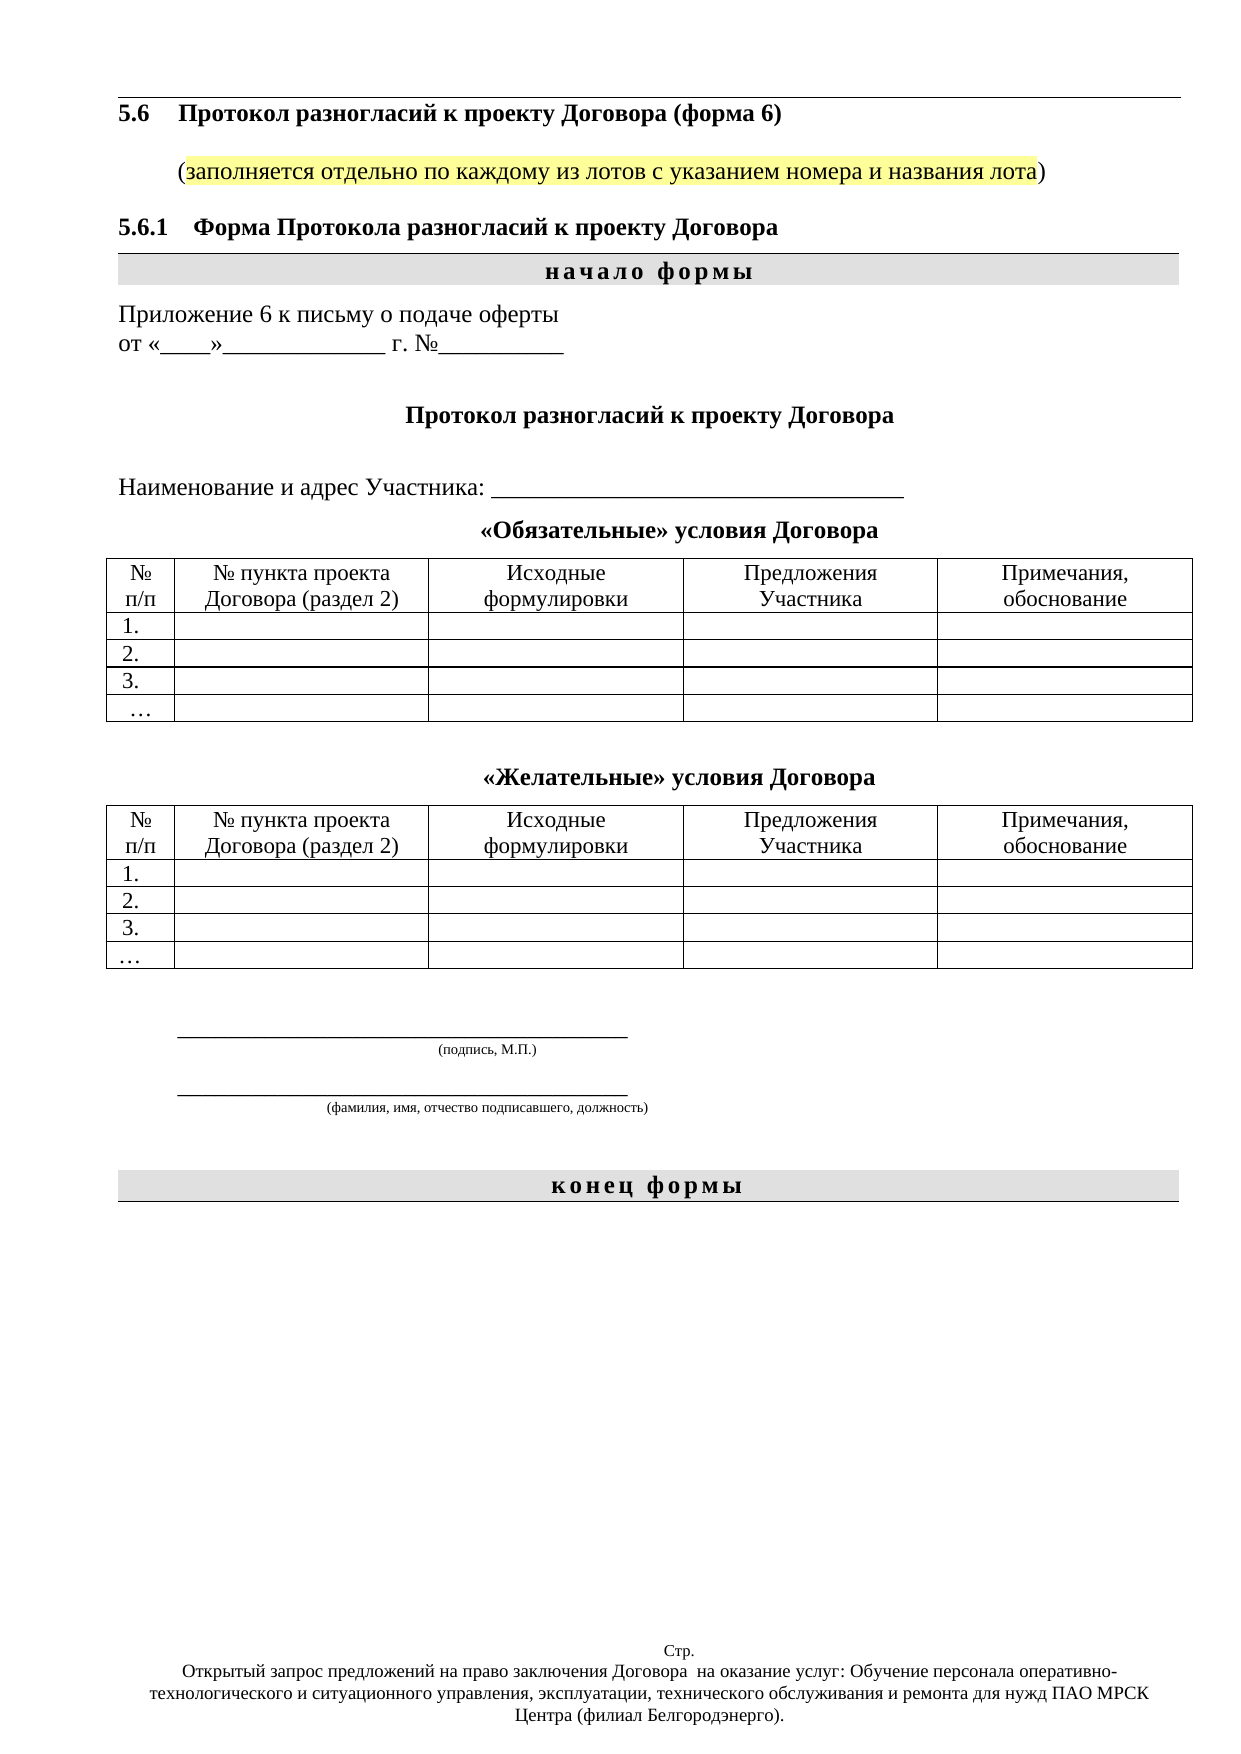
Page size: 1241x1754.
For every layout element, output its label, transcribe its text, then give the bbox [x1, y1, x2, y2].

table_cell [107, 640, 174, 666]
table_cell [107, 613, 174, 639]
table_cell [684, 914, 937, 941]
table_cell [684, 668, 937, 694]
table_cell [684, 942, 937, 968]
table_cell [938, 860, 1192, 886]
table_header № п/п [107, 806, 174, 858]
table_header Предложения Участника [684, 806, 937, 858]
table_cell [175, 942, 428, 968]
table_cell [938, 640, 1192, 666]
text (фамилия, имя, отчество подписавшего, должность) [118, 1098, 797, 1127]
table_cell [938, 695, 1192, 721]
table_cell [429, 668, 683, 694]
table_cell [684, 887, 937, 913]
table_cell [107, 668, 174, 694]
table_cell [429, 914, 683, 941]
text Протокол разногласий к проекту Договора [118, 400, 1181, 428]
text Наименование и адрес Участника: _________________________________ [118, 472, 1181, 500]
table_cell [175, 914, 428, 941]
table_cell [429, 860, 683, 886]
table_header № п/п [107, 559, 174, 612]
table_cell … [107, 695, 174, 721]
table_cell [429, 942, 683, 968]
table_cell [175, 860, 428, 886]
text «Желательные» условия Договора [118, 762, 1181, 790]
table_header Исходные формулировки [429, 559, 683, 612]
table_cell [107, 887, 174, 913]
table_cell [684, 860, 937, 886]
table_header Предложения Участника [684, 559, 937, 612]
table_cell [429, 640, 683, 666]
text ____________________________________ [118, 1070, 1181, 1098]
table_cell [175, 613, 428, 639]
text начало формы [118, 254, 1179, 285]
table_cell … [107, 942, 174, 968]
table_cell [938, 942, 1192, 968]
table_cell [684, 695, 937, 721]
table_cell [429, 613, 683, 639]
table_cell [175, 887, 428, 913]
table_cell [175, 695, 428, 721]
table_cell [107, 914, 174, 941]
table_cell [938, 613, 1192, 639]
subtitle Форма Протокола разногласий к проекту Договора [118, 212, 1181, 240]
table_cell [938, 668, 1192, 694]
table_cell [684, 613, 937, 639]
table_header Примечания, обоснование [938, 559, 1192, 612]
text «Обязательные» условия Договора [118, 515, 1181, 543]
table_cell [684, 640, 937, 666]
subtitle Протокол разногласий к проекту Договора (форма 6) [118, 98, 1181, 127]
table_cell [938, 914, 1192, 941]
text (подпись, М.П.) [118, 1041, 797, 1070]
table_header № пункта проекта Договора (раздел 2) [175, 806, 428, 858]
table_header Исходные формулировки [429, 806, 683, 858]
table_header Примечания, обоснование [938, 806, 1192, 858]
text Приложение 6 к письму о подаче оферты от «____»_____________ г. №__________ [118, 299, 1181, 357]
table_cell [938, 887, 1192, 913]
text конец формы [118, 1170, 1179, 1201]
table_cell [429, 887, 683, 913]
table_cell [175, 640, 428, 666]
table_header № пункта проекта Договора (раздел 2) [175, 559, 428, 612]
table_cell [107, 860, 174, 886]
table_cell [429, 695, 683, 721]
table_cell [175, 668, 428, 694]
text ____________________________________ [118, 1012, 1181, 1041]
